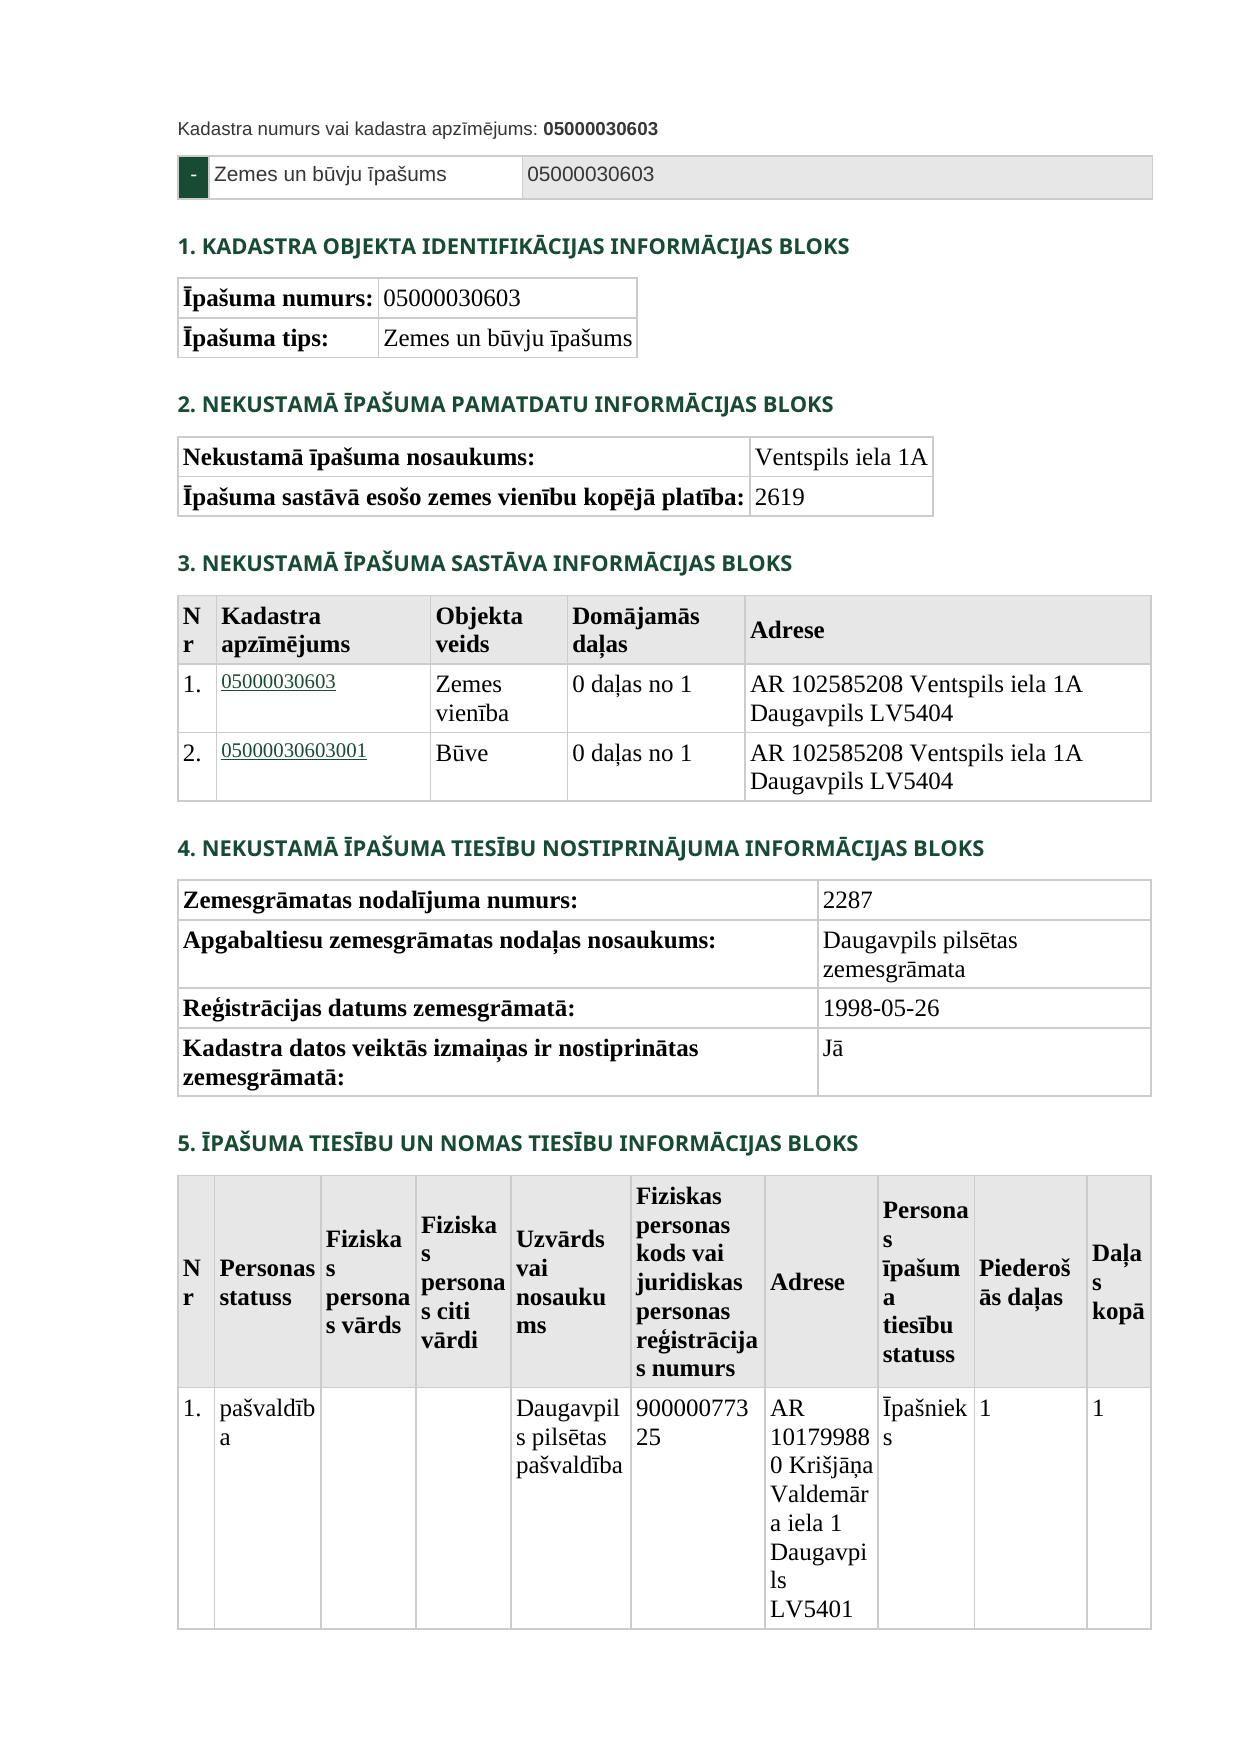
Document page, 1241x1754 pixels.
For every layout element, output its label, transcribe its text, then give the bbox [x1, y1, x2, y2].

table_header 05000030603 [379, 279, 636, 317]
table_header Nekustamā īpašuma nosaukums: [179, 438, 749, 476]
table_header Īpašuma numurs: [179, 279, 378, 317]
table_header 2287 [819, 881, 1150, 919]
table_header Fiziskas personas vārds [322, 1176, 415, 1387]
table_header Fiziskas personas citi vārdi [417, 1176, 510, 1387]
text 5. ĪPAŠUMA TIESĪBU UN NOMAS TIESĪBU INFORMĀCIJAS BLOKS [177, 1128, 1152, 1158]
text 2. NEKUSTAMĀ ĪPAŠUMA PAMATDATU INFORMĀCIJAS BLOKS [177, 389, 1152, 419]
table_cell pašvaldība [215, 1388, 320, 1628]
table_cell AR 102585208 Ventspils iela 1A Daugavpils LV5404 [746, 665, 1150, 731]
table_cell Apgabaltiesu zemesgrāmatas nodaļas nosaukums: [179, 921, 817, 987]
table_header Uzvārds vai nosaukums [512, 1176, 630, 1387]
table_cell Jā [819, 1029, 1150, 1095]
table_cell 1 [975, 1388, 1086, 1628]
table_header Personas statuss [215, 1176, 320, 1387]
text 1. KADASTRA OBJEKTA IDENTIFIKĀCIJAS INFORMĀCIJAS BLOKS [177, 231, 1152, 261]
text Kadastra numurs vai kadastra apzīmējums: 05000030603 [177, 118, 1152, 140]
table_cell Zemes un būvju īpašums [379, 319, 636, 357]
table_cell Reģistrācijas datums zemesgrāmatā: [179, 989, 817, 1027]
table_cell 05000030603 [217, 665, 430, 731]
table_header Adrese [766, 1176, 877, 1387]
table_header Piederošās daļas [975, 1176, 1086, 1387]
table_cell Daugavpils pilsētas zemesgrāmata [819, 921, 1150, 987]
table_header Adrese [746, 596, 1150, 663]
table_cell 2. [179, 733, 216, 800]
table_header Nr [179, 1176, 214, 1387]
table_cell Daugavpils pilsētas pašvaldība [512, 1388, 630, 1628]
table_cell Zemes vienība [431, 665, 567, 731]
table_cell AR 102585208 Ventspils iela 1A Daugavpils LV5404 [746, 733, 1150, 800]
table_header Domājamās daļas [568, 596, 744, 663]
table_header Zemesgrāmatas nodalījuma numurs: [179, 881, 817, 919]
table_cell 1. [179, 665, 216, 731]
table_header Daļas kopā [1088, 1176, 1150, 1387]
table_cell 2619 [751, 477, 932, 515]
table_cell Kadastra datos veiktās izmaiņas ir nostiprinātas zemesgrāmatā: [179, 1029, 817, 1095]
table_header Kadastra apzīmējums [217, 596, 430, 663]
table_cell Īpašuma tips: [179, 319, 378, 357]
table_header 05000030603 [523, 157, 1152, 198]
table_cell 1. [179, 1388, 214, 1628]
table_cell Īpašnieks [879, 1388, 974, 1628]
table_header Fiziskas personas kods vai juridiskas personas reģistrācijas numurs [632, 1176, 764, 1387]
text 4. NEKUSTAMĀ ĪPAŠUMA TIESĪBU NOSTIPRINĀJUMA INFORMĀCIJAS BLOKS [177, 833, 1152, 862]
table_cell Īpašuma sastāvā esošo zemes vienību kopējā platība: [179, 477, 749, 515]
text 3. NEKUSTAMĀ ĪPAŠUMA SASTĀVA INFORMĀCIJAS BLOKS [177, 548, 1152, 578]
table_cell 1998-05-26 [819, 989, 1150, 1027]
table_cell AR 101799880 Krišjāņa Valdemāra iela 1 Daugavpils LV5401 [766, 1388, 877, 1628]
table_cell 05000030603001 [217, 733, 430, 800]
table_header Personas īpašuma tiesību statuss [879, 1176, 974, 1387]
table_cell 90000077325 [632, 1388, 764, 1628]
table_header Objekta veids [431, 596, 567, 663]
table_cell [322, 1388, 415, 1628]
table_cell 0 daļas no 1 [568, 733, 744, 800]
table_cell 1 [1088, 1388, 1150, 1628]
table_header Nr [179, 596, 216, 663]
table_header - [179, 157, 208, 198]
table_cell 0 daļas no 1 [568, 665, 744, 731]
table_cell [417, 1388, 510, 1628]
table_cell Būve [431, 733, 567, 800]
table_header Zemes un būvju īpašums [210, 157, 522, 198]
table_header Ventspils iela 1A [751, 438, 932, 476]
